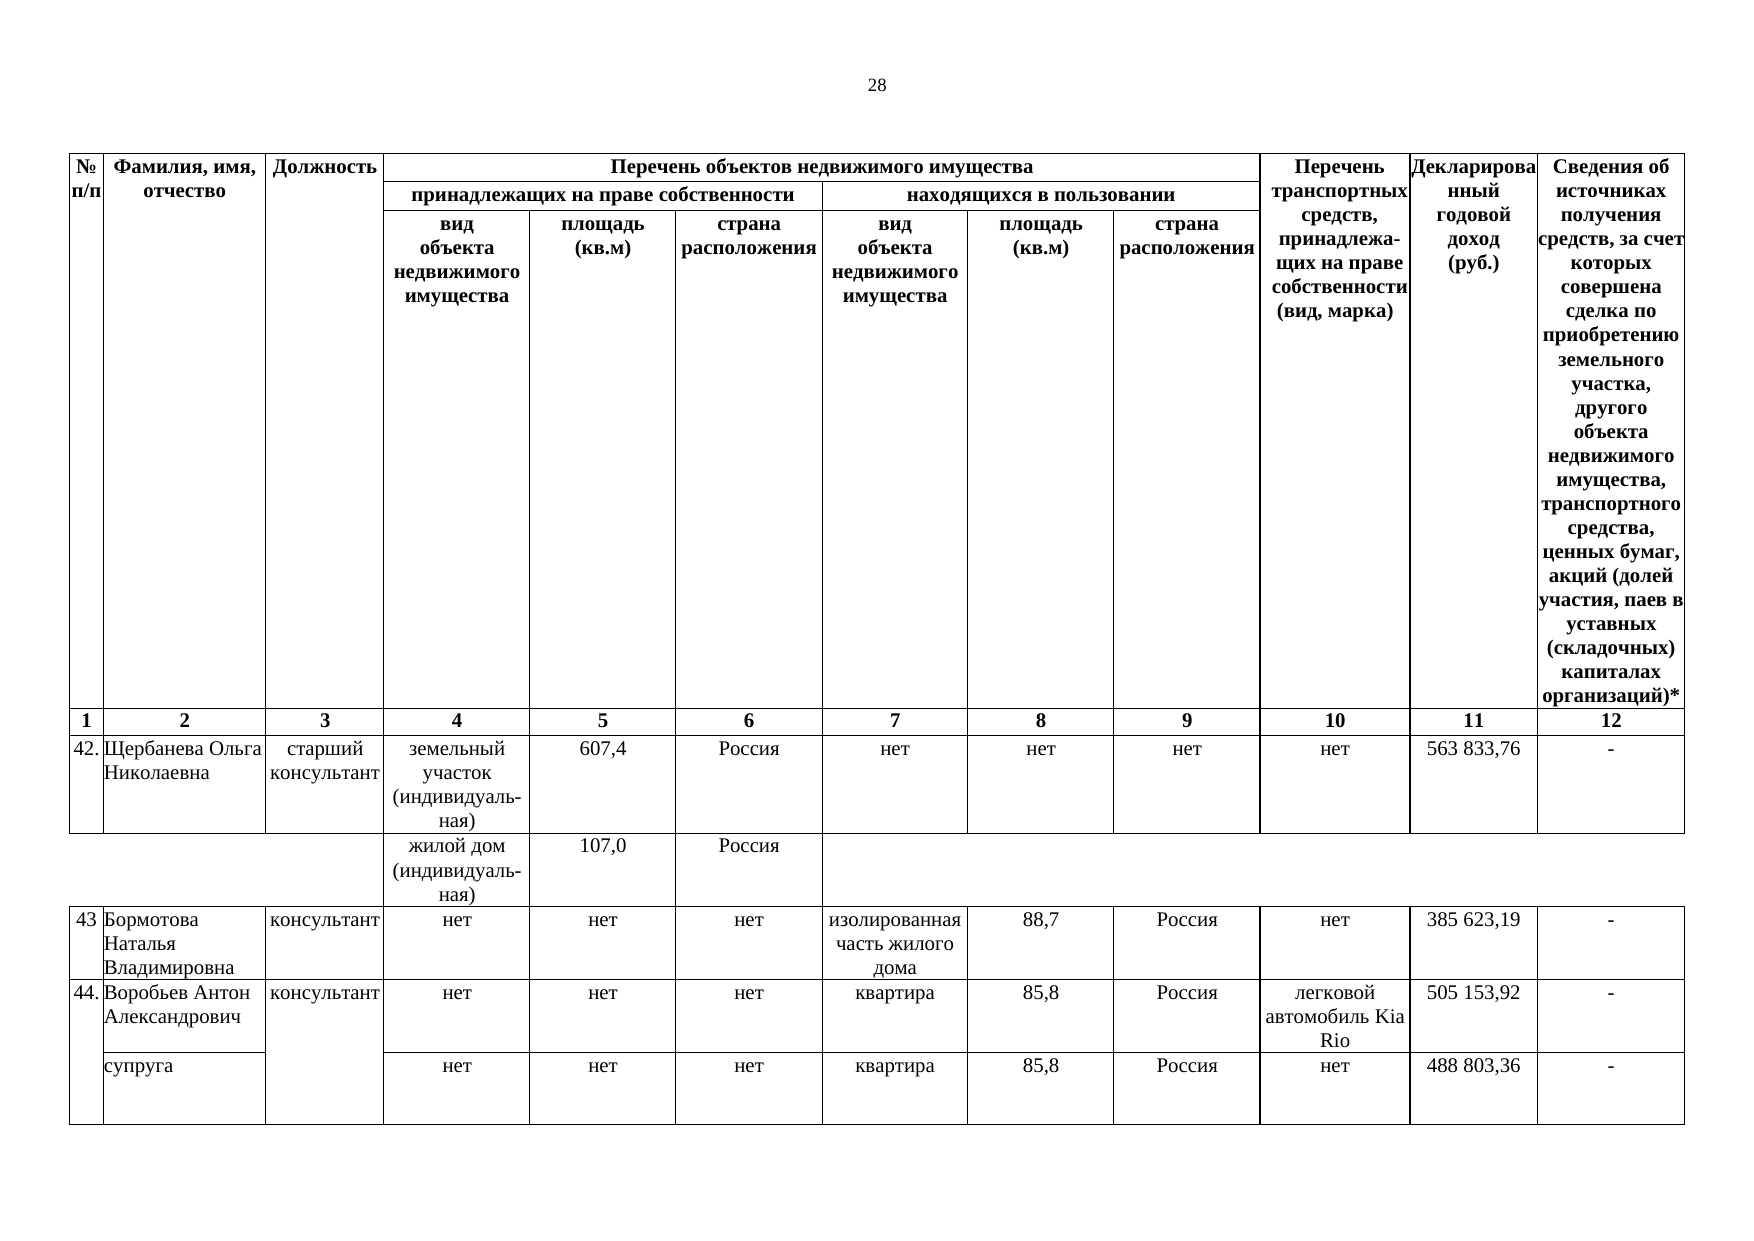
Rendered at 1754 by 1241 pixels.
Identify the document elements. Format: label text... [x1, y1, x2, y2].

table_cell Россия [1114, 980, 1259, 1052]
table_cell страна расположения [1114, 211, 1259, 707]
table_cell 1 [70, 709, 103, 735]
table_cell 88,7 [968, 907, 1113, 979]
table_cell Щербанева Ольга Николаевна [104, 736, 265, 832]
table_cell нет [676, 1053, 822, 1124]
table_cell вид объекта недвижимого имущества [823, 211, 967, 707]
table_cell нет [384, 907, 529, 979]
table_cell нет [676, 980, 822, 1052]
table_cell нет [676, 907, 822, 979]
table_cell нет [1261, 907, 1409, 979]
table_cell площадь (кв.м) [968, 211, 1113, 707]
table_cell - [1538, 907, 1684, 979]
table_header Перечень объектов недвижимого имущества [384, 154, 1259, 181]
table_cell нет [530, 907, 675, 979]
table_cell 9 [1114, 709, 1259, 735]
table_cell 2 [104, 709, 265, 735]
table_cell Россия [1114, 1053, 1259, 1124]
table_cell нет [384, 980, 529, 1052]
table_cell 43 [70, 907, 103, 979]
table_cell 6 [676, 709, 822, 735]
table_cell Россия [676, 834, 822, 906]
table_cell 7 [823, 709, 967, 735]
table_cell принадлежащих на праве собственности [384, 182, 822, 210]
table_cell земельный участок (индивидуаль-ная) [384, 736, 529, 832]
table_cell вид объекта недвижимого имущества [384, 211, 529, 707]
table_cell квартира [823, 1053, 967, 1124]
table_cell 563 833,76 [1411, 736, 1537, 832]
table_cell площадь (кв.м) [530, 211, 675, 707]
table_cell нет [1261, 736, 1409, 832]
table_header № п/п [70, 154, 103, 707]
table_cell супруга [104, 1053, 265, 1124]
table_cell легковой автомобиль Kia Rio [1261, 980, 1409, 1052]
table_cell 107,0 [530, 834, 675, 906]
table_cell - [1538, 1053, 1684, 1124]
table_cell жилой дом (индивидуаль-ная) [384, 834, 529, 906]
table_cell 505 153,92 [1411, 980, 1537, 1052]
table_cell консультант [266, 907, 383, 979]
table_cell старший консультант [266, 736, 383, 832]
table_cell - [1538, 980, 1684, 1052]
table_cell 44. [70, 980, 103, 1124]
table_cell нет [823, 736, 967, 832]
table_cell нет [968, 736, 1113, 832]
table_cell Россия [676, 736, 822, 832]
table_cell нет [1261, 1053, 1409, 1124]
table_cell - [1538, 736, 1684, 832]
table_cell 3 [266, 709, 383, 735]
table_header Перечень транспортных средств, принадлежа-щих на праве собственности (вид, марка) [1261, 154, 1409, 707]
table_cell 4 [384, 709, 529, 735]
table_cell 85,8 [968, 1053, 1113, 1124]
table_cell квартира [823, 980, 967, 1052]
table_cell 488 803,36 [1411, 1053, 1537, 1124]
table_cell страна расположения [676, 211, 822, 707]
table_cell находящихся в пользовании [823, 182, 1259, 210]
table_cell 11 [1411, 709, 1537, 735]
table_cell 42. [70, 736, 103, 832]
table_cell Россия [1114, 907, 1259, 979]
table_cell 385 623,19 [1411, 907, 1537, 979]
table_cell 607,4 [530, 736, 675, 832]
table_header Декларированный годовой доход (руб.) [1411, 154, 1537, 707]
table_cell нет [530, 980, 675, 1052]
table_cell консультант [266, 980, 383, 1124]
table_cell 5 [530, 709, 675, 735]
table_header Сведения об источниках получения средств, за счет которых совершена сделка по приобретению земельного участка, другого объекта недвижимого имущества, транспортного средства, ценных бумаг, акций (долей участия, паев в уставных (складочных) капиталах организаций)* [1538, 154, 1684, 707]
table_cell Бормотова Наталья Владимировна [104, 907, 265, 979]
table_cell 10 [1261, 709, 1409, 735]
table_cell Воробьев Антон Александрович [104, 980, 265, 1052]
table_cell 85,8 [968, 980, 1113, 1052]
table_cell нет [1114, 736, 1259, 832]
table_cell нет [530, 1053, 675, 1124]
table_cell изолированная часть жилого дома [823, 907, 967, 979]
table_cell 12 [1538, 709, 1684, 735]
table_header Должность [266, 154, 383, 707]
table_header Фамилия, имя, отчество [104, 154, 265, 707]
table_cell нет [384, 1053, 529, 1124]
table_cell 8 [968, 709, 1113, 735]
